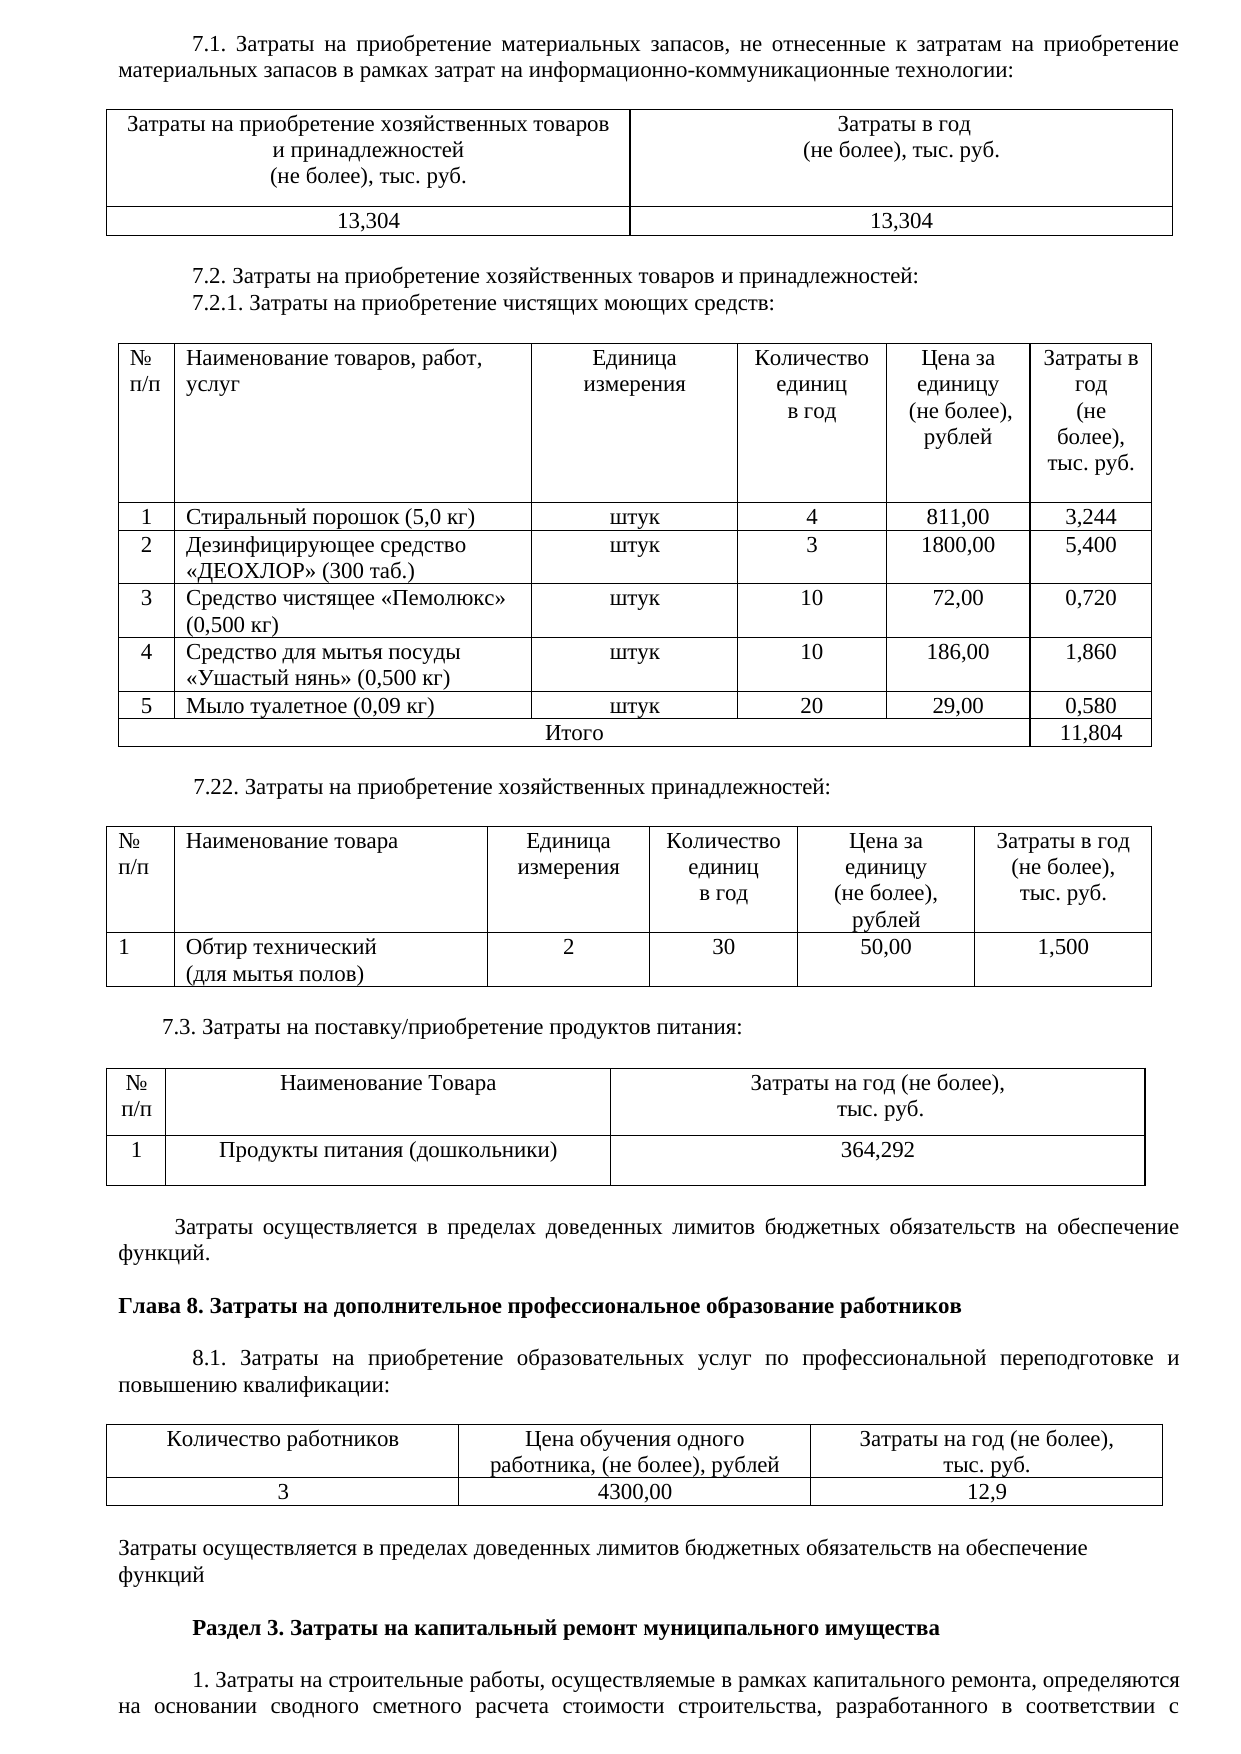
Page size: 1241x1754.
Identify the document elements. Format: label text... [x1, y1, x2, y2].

table_cell 1,500 [975, 933, 1151, 986]
table_cell 30 [650, 933, 797, 986]
table_cell 5 [119, 692, 174, 718]
text 8.1. Затраты на приобретение образовательных услуг по профессиональной переподготовке и повышению квалификации: [118, 1344, 1181, 1397]
table_cell Дезинфицирующее средство «ДЕОХЛОР» (300 таб.) [175, 531, 531, 583]
table_cell 1 [107, 933, 174, 986]
table_cell штук [532, 503, 737, 529]
text 7.22. Затраты на приобретение хозяйственных принадлежностей: [118, 773, 1181, 799]
table_header № п/п [107, 827, 174, 932]
table_cell 4300,00 [459, 1478, 810, 1505]
table_header Количество единиц в год [650, 827, 797, 932]
table_header Наименование Товара [166, 1069, 610, 1135]
table_cell 4 [119, 638, 174, 691]
text 7.2. Затраты на приобретение хозяйственных товаров и принадлежностей: [118, 262, 1181, 289]
table_cell 3 [738, 531, 886, 583]
table_cell штук [532, 638, 737, 691]
table_cell штук [532, 531, 737, 583]
text 7.2.1. Затраты на приобретение чистящих моющих средств: [118, 289, 1181, 315]
table_cell Продукты питания (дошкольники) [166, 1136, 610, 1185]
table_cell 13,304 [631, 207, 1172, 235]
table_cell Средство чистящее «Пемолюкс» (0,500 кг) [175, 584, 531, 637]
table_cell 29,00 [887, 692, 1029, 718]
table_cell Обтир технический (для мытья полов) [175, 933, 487, 986]
table_header № п/п [107, 1069, 165, 1135]
table_header Цена обучения одного работника, (не более), рублей [459, 1425, 810, 1477]
table_cell 20 [738, 692, 886, 718]
table_cell штук [532, 692, 737, 718]
table_header Цена за единицу (не более), рублей [798, 827, 974, 932]
table_cell 72,00 [887, 584, 1029, 637]
table_cell 0,580 [1031, 692, 1151, 718]
table_cell Стиральный порошок (5,0 кг) [175, 503, 531, 529]
text Затраты осуществляется в пределах доведенных лимитов бюджетных обязательств на обеспечение функций [118, 1534, 1181, 1587]
table_cell Итого [119, 719, 1029, 746]
table_cell 1800,00 [887, 531, 1029, 583]
table_cell 186,00 [887, 638, 1029, 691]
table_cell 1 [107, 1136, 165, 1185]
table_cell 10 [738, 584, 886, 637]
table_cell 5,400 [1031, 531, 1151, 583]
table_cell 11,804 [1031, 719, 1151, 746]
table_header Наименование товара [175, 827, 487, 932]
table_cell 2 [488, 933, 649, 986]
table_header Цена за единицу (не более), рублей [887, 344, 1029, 502]
table_cell Мыло туалетное (0,09 кг) [175, 692, 531, 718]
table_cell 811,00 [887, 503, 1029, 529]
table_cell 3 [119, 584, 174, 637]
table_header Затраты в год (не более), тыс. руб. [975, 827, 1151, 932]
table_cell 2 [119, 531, 174, 583]
text Глава 8. Затраты на дополнительное профессиональное образование работников [118, 1292, 1181, 1318]
table_cell 3 [107, 1478, 458, 1505]
table_header Единица измерения [488, 827, 649, 932]
table_cell штук [532, 584, 737, 637]
table_cell 364,292 [611, 1136, 1144, 1185]
table_header № п/п [119, 344, 174, 502]
table_cell 50,00 [798, 933, 974, 986]
table_cell Средство для мытья посуды «Ушастый нянь» (0,500 кг) [175, 638, 531, 691]
table_header Затраты на приобретение хозяйственных товаров и принадлежностей (не более), тыс. руб. [107, 110, 629, 206]
table_header Затраты в год (не более), тыс. руб. [631, 110, 1172, 206]
table_header Количество единиц в год [738, 344, 886, 502]
table_cell 3,244 [1031, 503, 1151, 529]
table_header Количество работников [107, 1425, 458, 1477]
text 7.3. Затраты на поставку/приобретение продуктов питания: [118, 1013, 1181, 1040]
table_header Единица измерения [532, 344, 737, 502]
table_cell 1,860 [1031, 638, 1151, 691]
table_cell 13,304 [107, 207, 629, 235]
table_header Наименование товаров, работ, услуг [175, 344, 531, 502]
table_header Затраты на год (не более), тыс. руб. [811, 1425, 1162, 1477]
table_cell 10 [738, 638, 886, 691]
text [118, 1666, 1181, 1719]
table_header Затраты на год (не более), тыс. руб. [611, 1069, 1144, 1135]
text Затраты осуществляется в пределах доведенных лимитов бюджетных обязательств на обеспечение функций. [118, 1213, 1181, 1265]
table_cell 0,720 [1031, 584, 1151, 637]
table_cell 12,9 [811, 1478, 1162, 1505]
table_cell 1 [119, 503, 174, 529]
text Раздел 3. Затраты на капитальный ремонт муниципального имущества [118, 1613, 1181, 1640]
table_cell 4 [738, 503, 886, 529]
text 7.1. Затраты на приобретение материальных запасов, не отнесенные к затратам на приобретение материальных запасов в рамках затрат на информационно-коммуникационные технологии: [118, 29, 1181, 82]
table_header Затраты в год (не более), тыс. руб. [1031, 344, 1151, 502]
